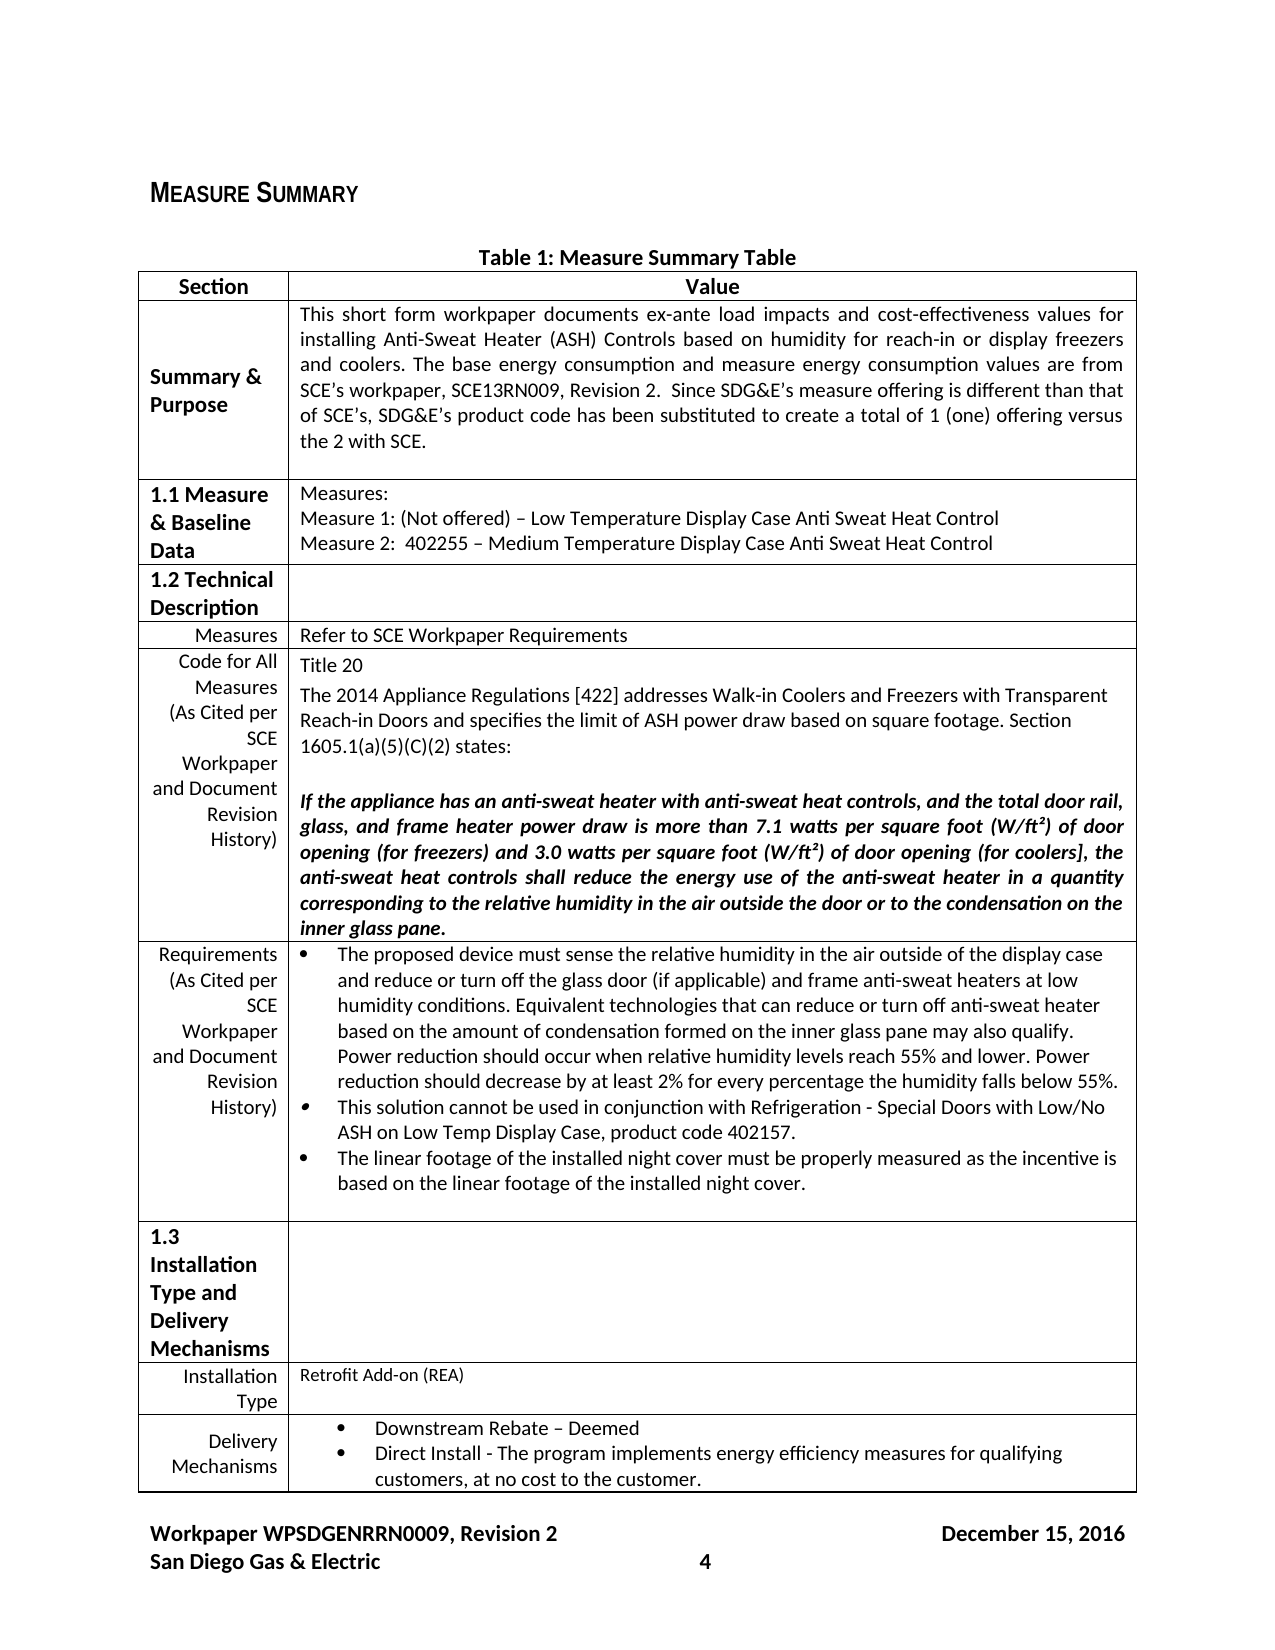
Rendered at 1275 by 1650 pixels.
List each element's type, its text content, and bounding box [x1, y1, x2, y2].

table_cell Measures [139, 622, 288, 647]
text Table 1: Measure Summary Table [150, 243, 1125, 271]
table_cell Measures: Measure 1: (Not offered) – Low Temperature Display Case Anti Sweat Heat Control Measure 2: 402255 – Medium Temperature Display Case Anti Sweat Heat Control [289, 480, 1136, 564]
table_cell Code for All Measures (As Cited per SCE Workpaper and Document Revision History) [139, 649, 288, 941]
table_cell [289, 565, 1136, 621]
table_cell Downstream Rebate – Deemed Direct Install - The program implements energy efficiency measures for qualifying customers, at no cost to the customer. [289, 1415, 1136, 1491]
table_cell 1.2 Technical Description [139, 565, 288, 621]
table_cell [289, 1222, 1136, 1362]
table_header Section [139, 272, 288, 300]
table_cell The proposed device must sense the relative humidity in the air outside of the display case and reduce or turn off the glass door (if applicable) and frame anti-sweat heaters at low humidity conditions. Equivalent technologies that can reduce or turn off anti-sweat heater based on the amount of condensation formed on the inner glass pane may also qualify. Power reduction should occur when relative humidity levels reach 55% and lower. Power reduction should decrease by at least 2% for every percentage the humidity falls below 55%. This solution cannot be used in conjunction with Refrigeration - Special Doors with Low/No ASH on Low Temp Display Case, product code 402157. The linear footage of the installed night cover must be properly measured as the incentive is based on the linear footage of the installed night cover. [289, 942, 1136, 1221]
table_cell Title 20 The 2014 Appliance Regulations [422] addresses Walk-in Coolers and Freezers with Transparent Reach-in Doors and specifies the limit of ASH power draw based on square footage. Section 1605.1(a)(5)(C)(2) states: If the appliance has an anti-sweat heater with anti-sweat heat controls, and the total door rail, glass, and frame heater power draw is more than 7.1 watts per square foot (W/ft²) of door opening (for freezers) and 3.0 watts per square foot (W/ft²) of door opening (for coolers], the anti-sweat heat controls shall reduce the energy use of the anti-sweat heater in a quantity corresponding to the relative humidity in the air outside the door or to the condensation on the inner glass pane. [289, 649, 1136, 941]
table_cell Summary & Purpose [139, 301, 288, 479]
table_cell This short form workpaper documents ex-ante load impacts and cost-effectiveness values for installing Anti-Sweat Heater (ASH) Controls based on humidity for reach-in or display freezers and coolers. The base energy consumption and measure energy consumption values are from SCE’s workpaper, SCE13RN009, Revision 2. Since SDG&E’s measure offering is different than that of SCE’s, SDG&E’s product code has been substituted to create a total of 1 (one) offering versus the 2 with SCE. [289, 301, 1136, 479]
table_cell Retrofit Add-on (REA) [289, 1363, 1136, 1414]
table_cell Delivery Mechanisms [139, 1415, 288, 1491]
table_cell Refer to SCE Workpaper Requirements [289, 622, 1136, 647]
table_cell 1.3 Installation Type and Delivery Mechanisms [139, 1222, 288, 1362]
table_cell Requirements (As Cited per SCE Workpaper and Document Revision History) [139, 942, 288, 1221]
subtitle Measure Summary [150, 175, 1125, 208]
table_cell Installation Type [139, 1363, 288, 1414]
table_header Value [289, 272, 1136, 300]
table_cell 1.1 Measure & Baseline Data [139, 480, 288, 564]
